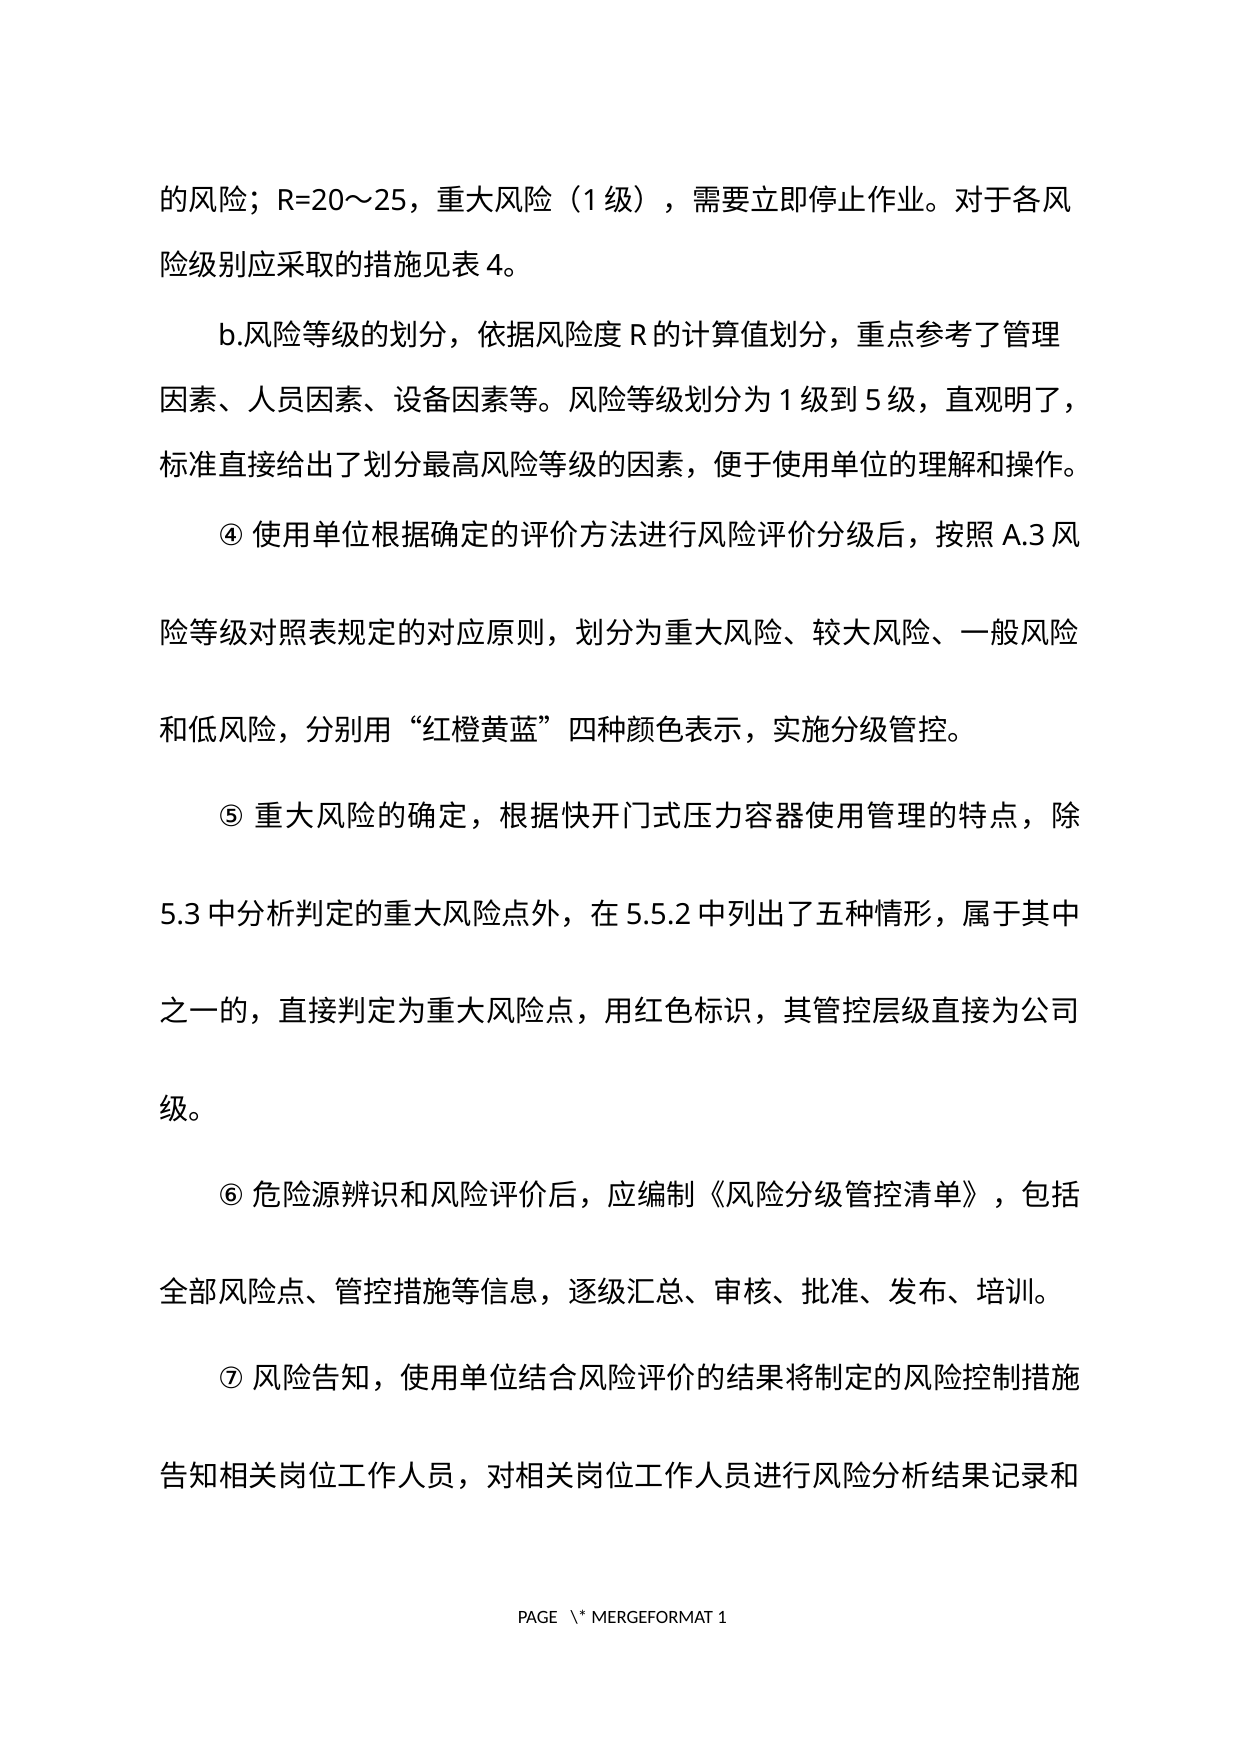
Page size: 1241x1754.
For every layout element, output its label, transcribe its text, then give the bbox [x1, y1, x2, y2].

list b.风险等级的划分，依据风险度R的计算值划分，重点参考了管理因素、人员因素、设备因素等。风险等级划分为1级到5级，直观明了，标准直接给出了划分最高风险等级的因素，便于使用单位的理解和操作。 [159, 300, 1081, 495]
text ④ 使用单位根据确定的评价方法进行风险评价分级后，按照A.3风险等级对照表规定的对应原则，划分为重大风险、较大风险、一般风险和低风险，分别用“红橙黄蓝”四种颜色表示，实施分级管控。 [159, 500, 1081, 760]
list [159, 165, 1081, 295]
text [159, 1344, 1081, 1506]
text ⑤ 重大风险的确定，根据快开门式压力容器使用管理的特点，除5.3中分析判定的重大风险点外，在5.5.2中列出了五种情形，属于其中之一的，直接判定为重大风险点，用红色标识，其管控层级直接为公司级。 [159, 781, 1081, 1139]
text ⑥ 危险源辨识和风险评价后，应编制《风险分级管控清单》，包括全部风险点、管控措施等信息，逐级汇总、审核、批准、发布、培训。 [159, 1160, 1081, 1323]
